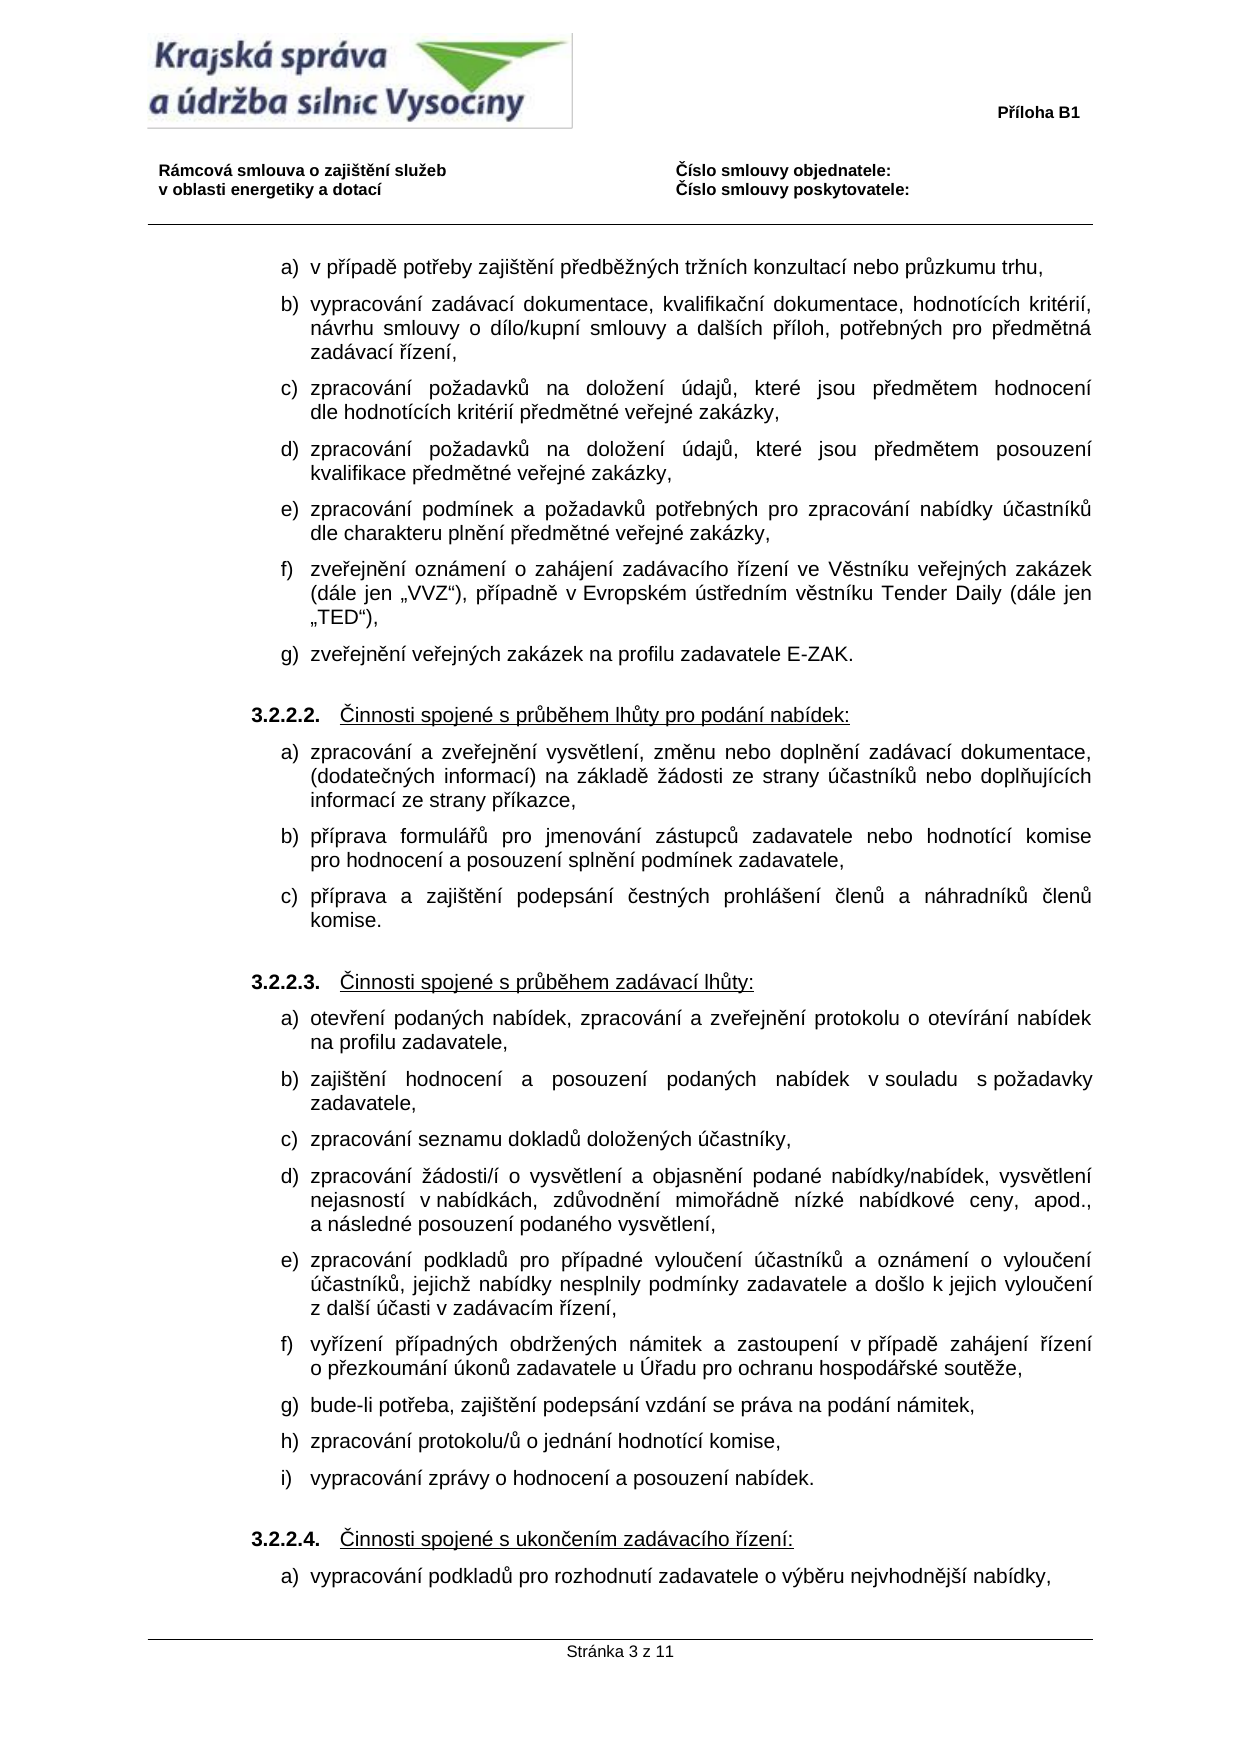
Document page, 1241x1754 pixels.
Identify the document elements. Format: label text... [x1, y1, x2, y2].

list příprava a zajištění podepsání čestných prohlášení členů a náhradníků členů komise. [281, 884, 1093, 932]
list zpracování žádosti/í o vysvětlení a objasnění podané nabídky/nabídek, vysvětlení nejasností v nabídkách, zdůvodnění mimořádně nízké nabídkové ceny, apod., a následné posouzení podaného vysvětlení, [281, 1163, 1093, 1235]
list zpracování protokolu/ů o jednání hodnotící komise, [281, 1429, 1093, 1453]
list zpracování a zveřejnění vysvětlení, změnu nebo doplnění zadávací dokumentace, (dodatečných informací) na základě žádosti ze strany účastníků nebo doplňujících informací ze strany příkazce, [281, 739, 1093, 811]
list zpracování požadavků na doložení údajů, které jsou předmětem posouzení kvalifikace předmětné veřejné zakázky, [281, 436, 1093, 484]
list zpracování podkladů pro případné vyloučení účastníků a oznámení o vyloučení účastníků, jejichž nabídky nesplnily podmínky zadavatele a došlo k jejich vyloučení z další účasti v zadávacím řízení, [281, 1248, 1093, 1320]
list otevření podaných nabídek, zpracování a zveřejnění protokolu o otevírání nabídek na profilu zadavatele, [281, 1006, 1093, 1054]
list Činnosti spojené s průběhem lhůty pro podání nabídek: [251, 703, 1093, 727]
list příprava formulářů pro jmenování zástupců zadavatele nebo hodnotící komise pro hodnocení a posouzení splnění podmínek zadavatele, [281, 824, 1093, 872]
list zpracování seznamu dokladů doložených účastníky, [281, 1127, 1093, 1151]
list v případě potřeby zajištění předběžných tržních konzultací nebo průzkumu trhu, [281, 255, 1093, 279]
list zpracování požadavků na doložení údajů, které jsou předmětem hodnocení dle hodnotících kritérií předmětné veřejné zakázky, [281, 376, 1093, 424]
list vyřízení případných obdržených námitek a zastoupení v případě zahájení řízení o přezkoumání úkonů zadavatele u Úřadu pro ochranu hospodářské soutěže, [281, 1332, 1093, 1380]
list zveřejnění oznámení o zahájení zadávacího řízení ve Věstníku veřejných zakázek (dále jen „VVZ“), případně v Evropském ústředním věstníku Tender Daily (dále jen „TED“), [281, 557, 1093, 629]
list zveřejnění veřejných zakázek na profilu zadavatele E-ZAK. [281, 642, 1093, 666]
list vypracování zadávací dokumentace, kvalifikační dokumentace, hodnotících kritérií, návrhu smlouvy o dílo/kupní smlouvy a dalších příloh, potřebných pro předmětná zadávací řízení, [281, 292, 1093, 363]
picture [147, 33, 574, 130]
list Činnosti spojené s průběhem zadávací lhůty: [251, 970, 1093, 994]
list bude-li potřeba, zajištění podepsání vzdání se práva na podání námitek, [281, 1393, 1093, 1417]
list vypracování podkladů pro rozhodnutí zadavatele o výběru nejvhodnější nabídky, [281, 1563, 1093, 1587]
list zpracování podmínek a požadavků potřebných pro zpracování nabídky účastníků dle charakteru plnění předmětné veřejné zakázky, [281, 497, 1093, 545]
list zajištění hodnocení a posouzení podaných nabídek v souladu s požadavky zadavatele, [281, 1067, 1093, 1114]
list vypracování zprávy o hodnocení a posouzení nabídek. [281, 1466, 1093, 1489]
list Činnosti spojené s ukončením zadávacího řízení: [251, 1527, 1093, 1551]
